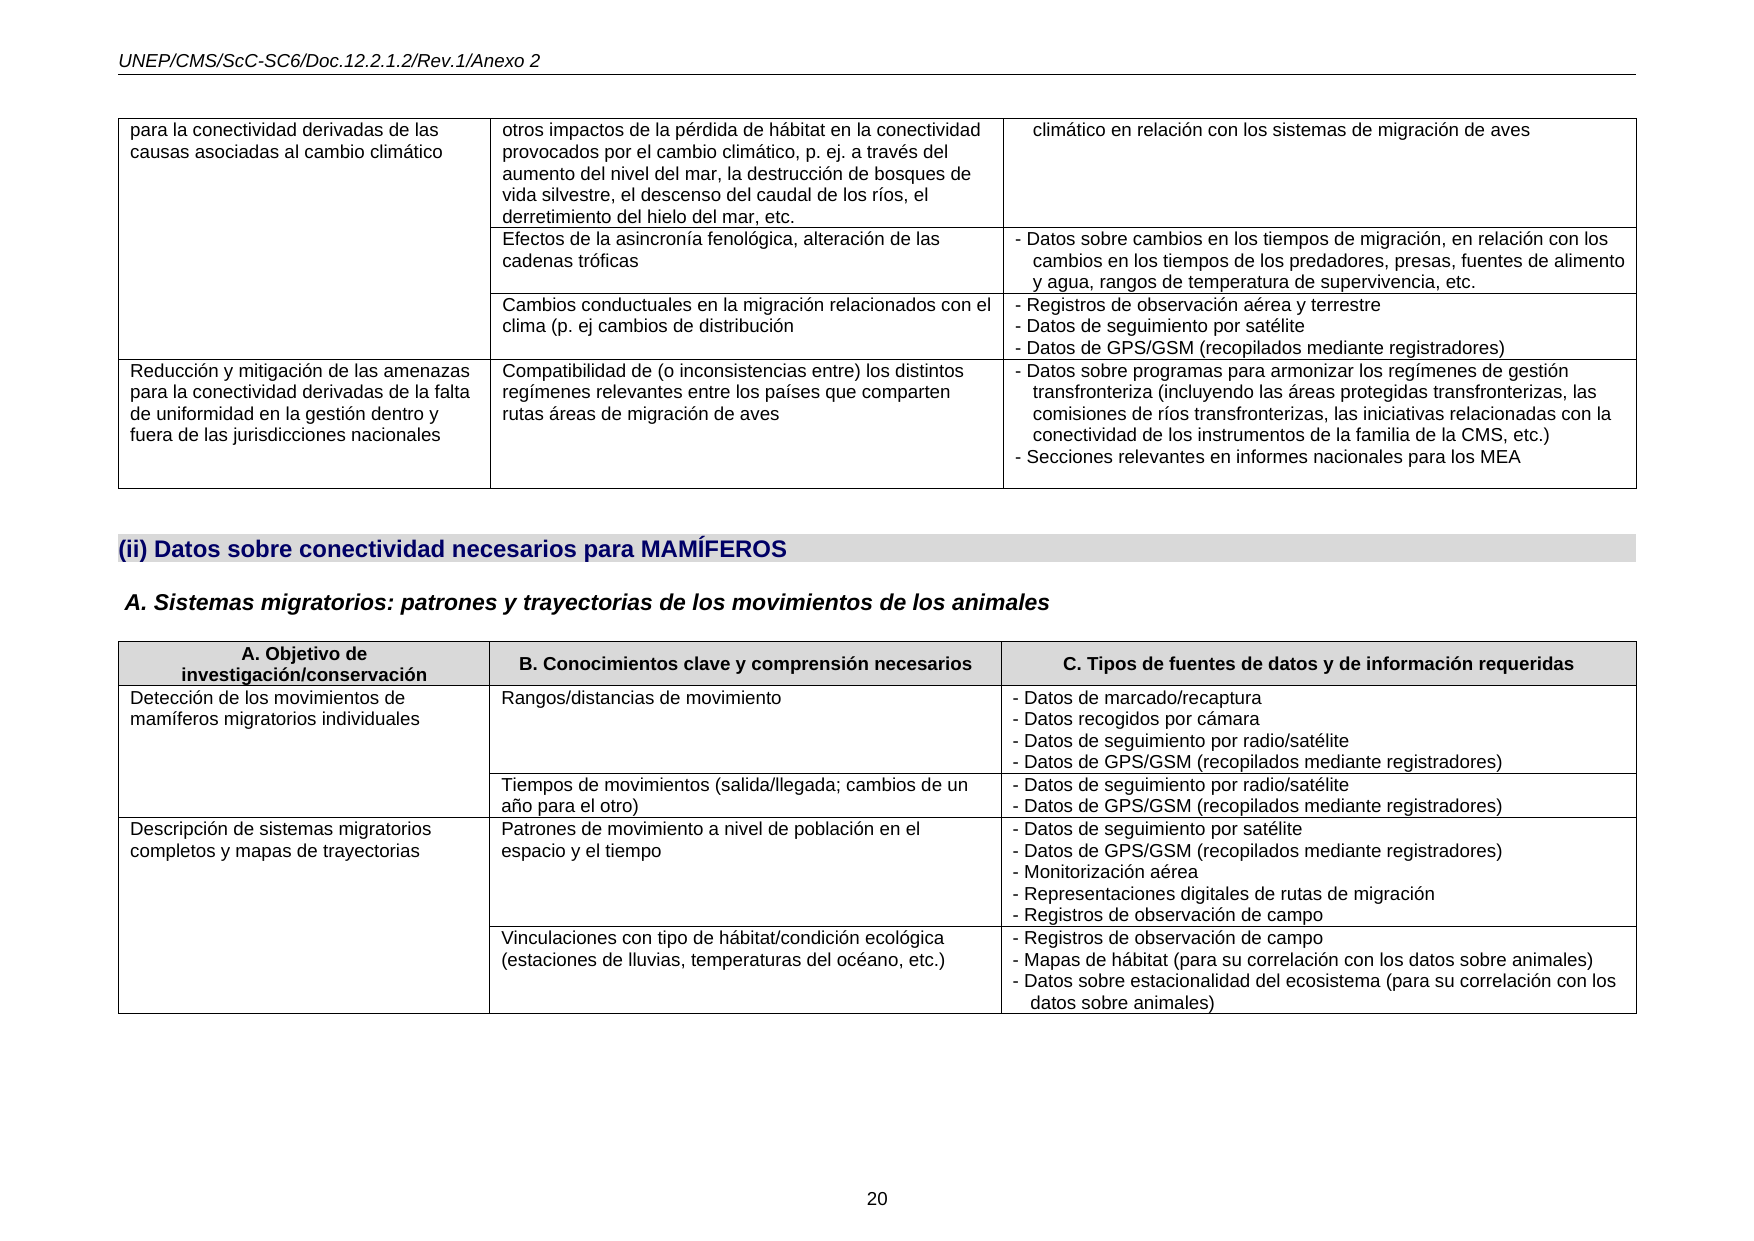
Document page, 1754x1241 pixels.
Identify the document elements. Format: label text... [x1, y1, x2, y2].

table_cell Descripción de sistemas migratorios completos y mapas de trayectorias [119, 818, 489, 1013]
table_cell - Datos de seguimiento por satélite - Datos de GPS/GSM (recopilados mediante registradores) - Monitorización aérea - Representaciones digitales de rutas de migración - Registros de observación de campo [1002, 818, 1636, 926]
table_header C. Tipos de fuentes de datos y de información requeridas [1002, 642, 1636, 685]
table_cell - Datos sobre cambios en los tiempos de migración, en relación con los cambios en los tiempos de los predadores, presas, fuentes de alimento y agua, rangos de temperatura de supervivencia, etc. [1004, 228, 1636, 293]
table_cell - Registros de observación de campo - Mapas de hábitat (para su correlación con los datos sobre animales) - Datos sobre estacionalidad del ecosistema (para su correlación con los datos sobre animales) [1002, 927, 1636, 1013]
table_cell Reducción y mitigación de las amenazas para la conectividad derivadas de la falta de uniformidad en la gestión dentro y fuera de las jurisdicciones nacionales [119, 360, 490, 488]
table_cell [1004, 119, 1636, 227]
table_header B. Conocimientos clave y comprensión necesarios [490, 642, 1001, 685]
table_header A. Objetivo de investigación/conservación [119, 642, 489, 685]
table_cell Efectos de la asincronía fenológica, alteración de las cadenas tróficas [491, 228, 1003, 293]
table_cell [491, 119, 1003, 227]
table_cell - Registros de observación aérea y terrestre - Datos de seguimiento por satélite - Datos de GPS/GSM (recopilados mediante registradores) [1004, 294, 1636, 358]
table_cell Tiempos de movimientos (salida/llegada; cambios de un año para el otro) [490, 774, 1001, 817]
table_cell Compatibilidad de (o inconsistencias entre) los distintos regímenes relevantes entre los países que comparten rutas áreas de migración de aves [491, 360, 1003, 488]
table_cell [119, 119, 490, 358]
table_cell Rangos/distancias de movimiento [490, 686, 1001, 773]
table_cell - Datos sobre programas para armonizar los regímenes de gestión transfronteriza (incluyendo las áreas protegidas transfronterizas, las comisiones de ríos transfronterizas, las iniciativas relacionadas con la conectividad de los instrumentos de la familia de la CMS, etc.) - Secciones relevantes en informes nacionales para los MEA [1004, 360, 1636, 488]
table_cell - Datos de marcado/recaptura - Datos recogidos por cámara - Datos de seguimiento por radio/satélite - Datos de GPS/GSM (recopilados mediante registradores) [1002, 686, 1636, 773]
table_cell - Datos de seguimiento por radio/satélite - Datos de GPS/GSM (recopilados mediante registradores) [1002, 774, 1636, 817]
text A. Sistemas migratorios: patrones y trayectorias de los movimientos de los animales [118, 588, 1636, 615]
table_cell Vinculaciones con tipo de hábitat/condición ecológica (estaciones de lluvias, temperaturas del océano, etc.) [490, 927, 1001, 1013]
table_cell Detección de los movimientos de mamíferos migratorios individuales [119, 686, 489, 817]
text (ii) Datos sobre conectividad necesarios para MAMÍFEROS [118, 534, 1636, 562]
table_cell Cambios conductuales en la migración relacionados con el clima (p. ej cambios de distribución [491, 294, 1003, 358]
table_cell Patrones de movimiento a nivel de población en el espacio y el tiempo [490, 818, 1001, 926]
